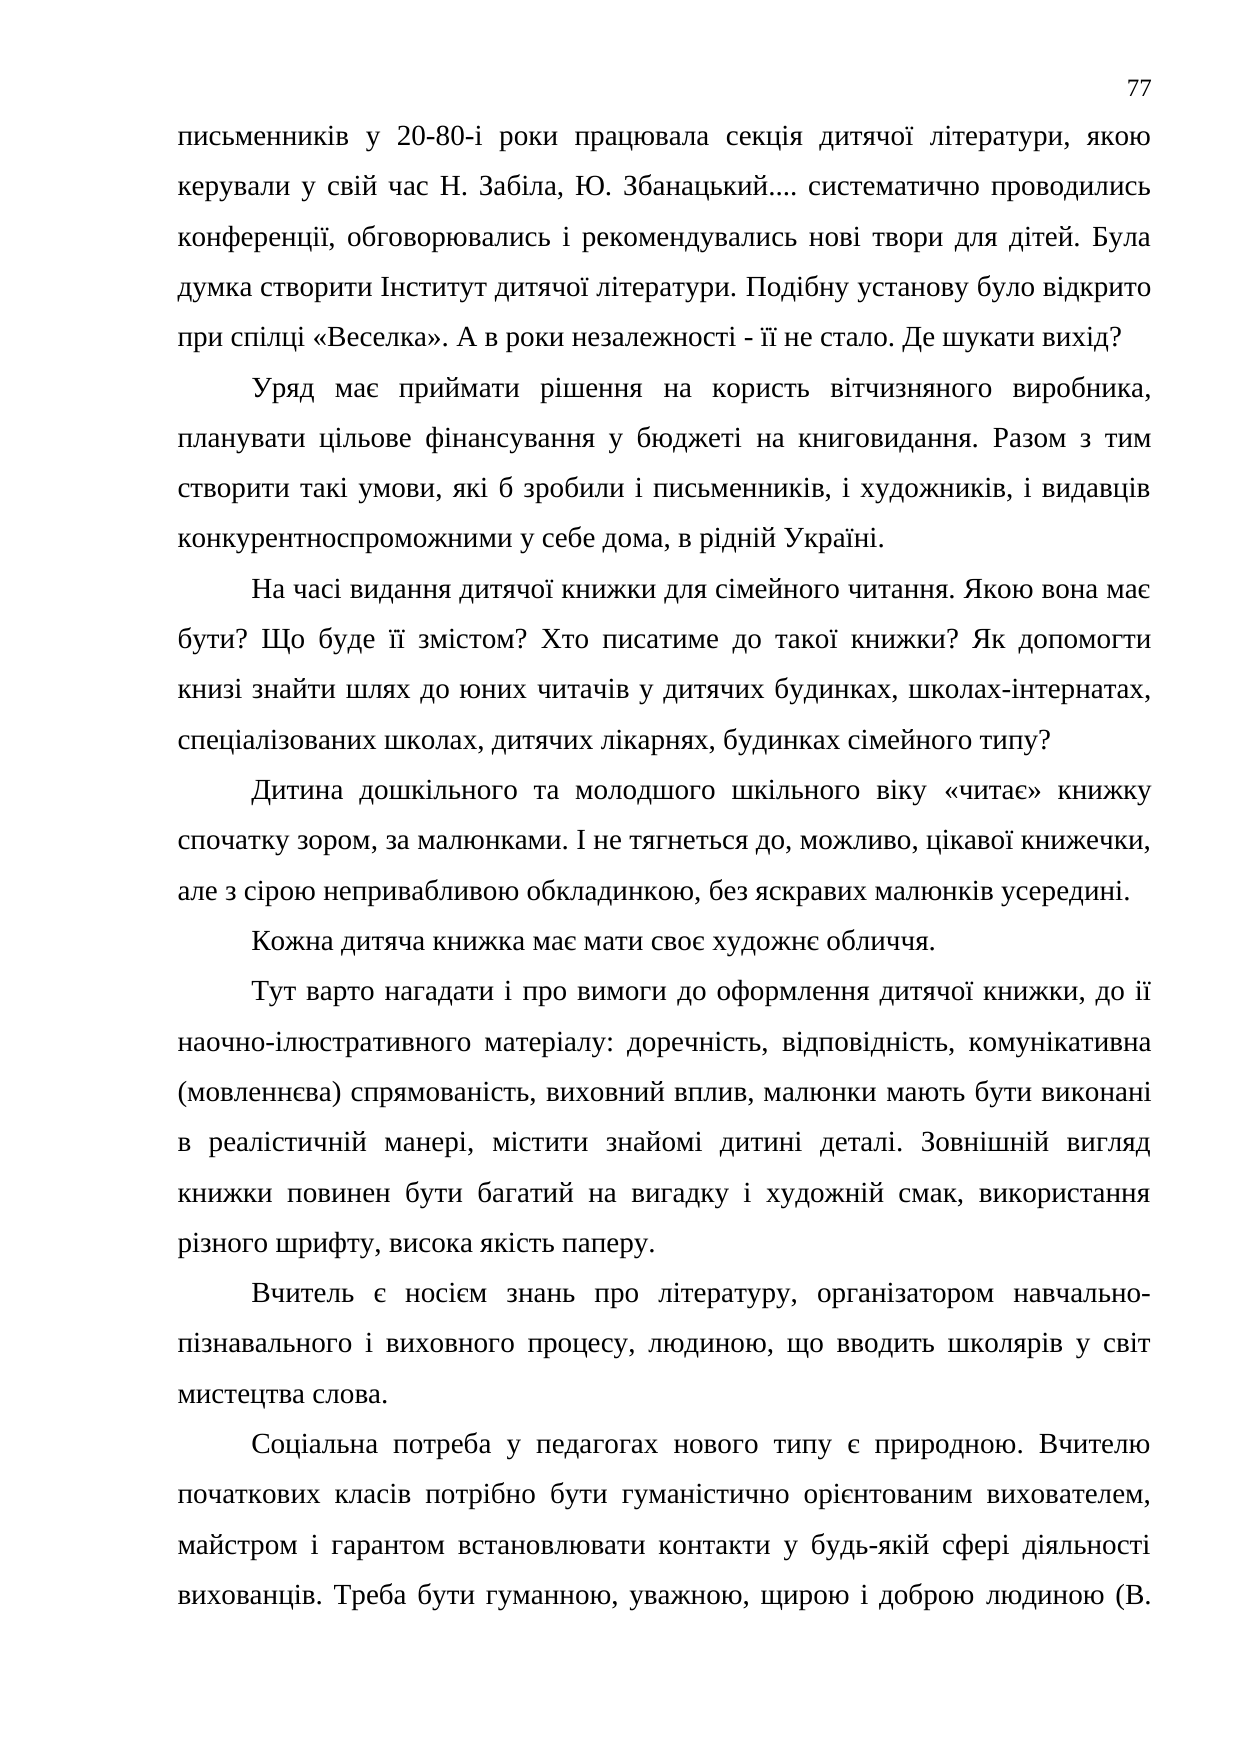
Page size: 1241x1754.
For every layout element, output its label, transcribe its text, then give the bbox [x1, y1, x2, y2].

text Уряд має приймати рішення на користь вітчизняного виробника, планувати цільове фінансування у бюджеті на книговидання. Разом з тим створити такі умови, які б зробили і письменників, і художників, і видавців конкурентноспроможними у себе дома, в рідній Україні. [177, 370, 1152, 554]
text Дитина дошкільного та молодшого шкільного віку «читає» книжку спочатку зором, за малюнками. І не тягнеться до, можливо, цікавої книжечки, але з сірою непривабливою обкладинкою, без яскравих малюнків усередині. [177, 772, 1152, 906]
text На часі видання дитячої книжки для сімейного читання. Якою вона має бути? Що буде її змістом? Хто писатиме до такої книжки? Як допомогти книзі знайти шлях до юних читачів у дитячих будинках, школах-інтернатах, спеціалізованих школах, дитячих лікарнях, будинках сімейного типу? [177, 571, 1152, 755]
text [177, 1426, 1152, 1611]
text Кожна дитяча книжка має мати своє художнє обличчя. [177, 923, 1152, 957]
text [177, 118, 1152, 353]
text Вчитель є носієм знань про літературу, організатором навчально-пізнавального і виховного процесу, людиною, що вводить школярів у світ мистецтва слова. [177, 1275, 1152, 1409]
text Тут варто нагадати і про вимоги до оформлення дитячої книжки, до ії наочно-ілюстративного матеріалу: доречність, відповідність, комунікативна (мовленнєва) спрямованість, виховний вплив, малюнки мають бути виконані в реалістичній манері, містити знайомі дитині деталі. Зовнішній вигляд книжки повинен бути багатий на вигадку і художній смак, використання різного шрифту, висока якість паперу. [177, 973, 1152, 1258]
